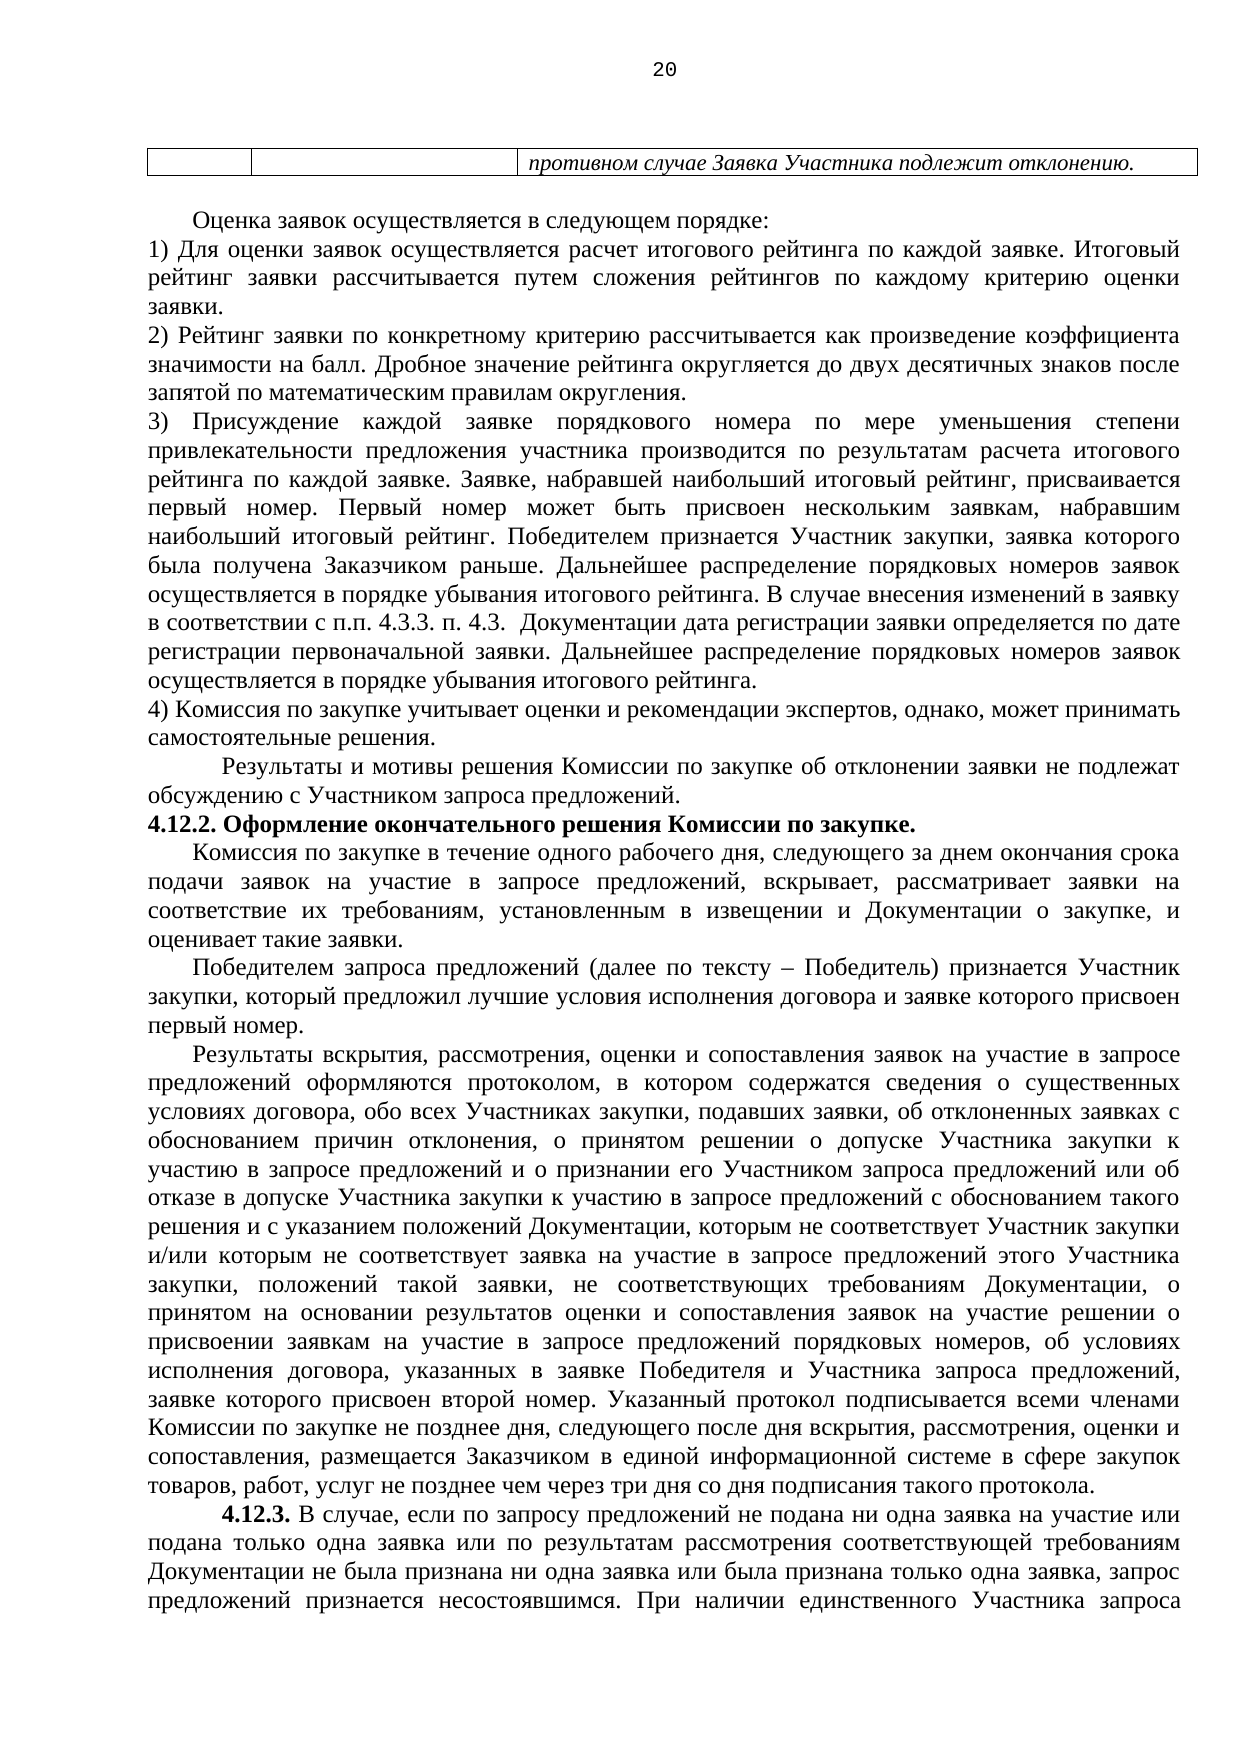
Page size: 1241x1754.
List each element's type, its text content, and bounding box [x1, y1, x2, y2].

text Победителем запроса предложений (далее по тексту – Победитель) признается Участник закупки, который предложил лучшие условия исполнения договора и заявке которого присвоен первый номер. [148, 952, 1181, 1039]
text 1) Для оценки заявок осуществляется расчет итогового рейтинга по каждой заявке. Итоговый рейтинг заявки рассчитывается путем сложения рейтингов по каждому критерию оценки заявки. [148, 234, 1181, 320]
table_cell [518, 149, 1197, 175]
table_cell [252, 149, 517, 175]
text 4) Комиссия по закупке учитывает оценки и рекомендации экспертов, однако, может принимать самостоятельные решения. [148, 694, 1181, 751]
table_cell 3. [148, 149, 251, 175]
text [148, 1499, 1181, 1614]
text Результаты и мотивы решения Комиссии по закупке об отклонении заявки не подлежат обсуждению с Участником запроса предложений. [148, 751, 1181, 809]
text Комиссия по закупке в течение одного рабочего дня, следующего за днем окончания срока подачи заявок на участие в запросе предложений, вскрывает, рассматривает заявки на соответствие их требованиям, установленным в извещении и Документации о закупке, и оценивает такие заявки. [148, 837, 1181, 952]
text Результаты вскрытия, рассмотрения, оценки и сопоставления заявок на участие в запросе предложений оформляются протоколом, в котором содержатся сведения о существенных условиях договора, обо всех Участниках закупки, подавших заявки, об отклоненных заявках с обоснованием причин отклонения, о принятом решении о допуске Участника закупки к участию в запросе предложений и о признании его Участником запроса предложений или об отказе в допуске Участника закупки к участию в запросе предложений с обоснованием такого решения и с указанием положений Документации, которым не соответствует Участник закупки и/или которым не соответствует заявка на участие в запросе предложений этого Участника закупки, положений такой заявки, не соответствующих требованиям Документации, о принятом на основании результатов оценки и сопоставления заявок на участие решении о присвоении заявкам на участие в запросе предложений порядковых номеров, об условиях исполнения договора, указанных в заявке Победителя и Участника запроса предложений, заявке которого присвоен второй номер. Указанный протокол подписывается всеми членами Комиссии по закупке не позднее дня, следующего после дня вскрытия, рассмотрения, оценки и сопоставления, размещается Заказчиком в единой информационной системе в сфере закупок товаров, работ, услуг не позднее чем через три дня со дня подписания такого протокола. [148, 1039, 1181, 1499]
text 2) Рейтинг заявки по конкретному критерию рассчитывается как произведение коэффициента значимости на балл. Дробное значение рейтинга округляется до двух десятичных знаков после запятой по математическим правилам округления. [148, 320, 1181, 406]
text 3) Присуждение каждой заявке порядкового номера по мере уменьшения степени привлекательности предложения участника производится по результатам расчета итогового рейтинга по каждой заявке. Заявке, набравшей наибольший итоговый рейтинг, присваивается первый номер. Первый номер может быть присвоен нескольким заявкам, набравшим наибольший итоговый рейтинг. Победителем признается Участник закупки, заявка которого была получена Заказчиком раньше. Дальнейшее распределение порядковых номеров заявок осуществляется в порядке убывания итогового рейтинга. В случае внесения изменений в заявку в соответствии с п.п. 4.3.3. п. 4.3. Документации дата регистрации заявки определяется по дате регистрации первоначальной заявки. Дальнейшее распределение порядковых номеров заявок осуществляется в порядке убывания итогового рейтинга. [148, 406, 1181, 694]
text Оценка заявок осуществляется в следующем порядке: [148, 205, 1181, 234]
text 4.12.2. Оформление окончательного решения Комиссии по закупке. [148, 809, 1181, 837]
